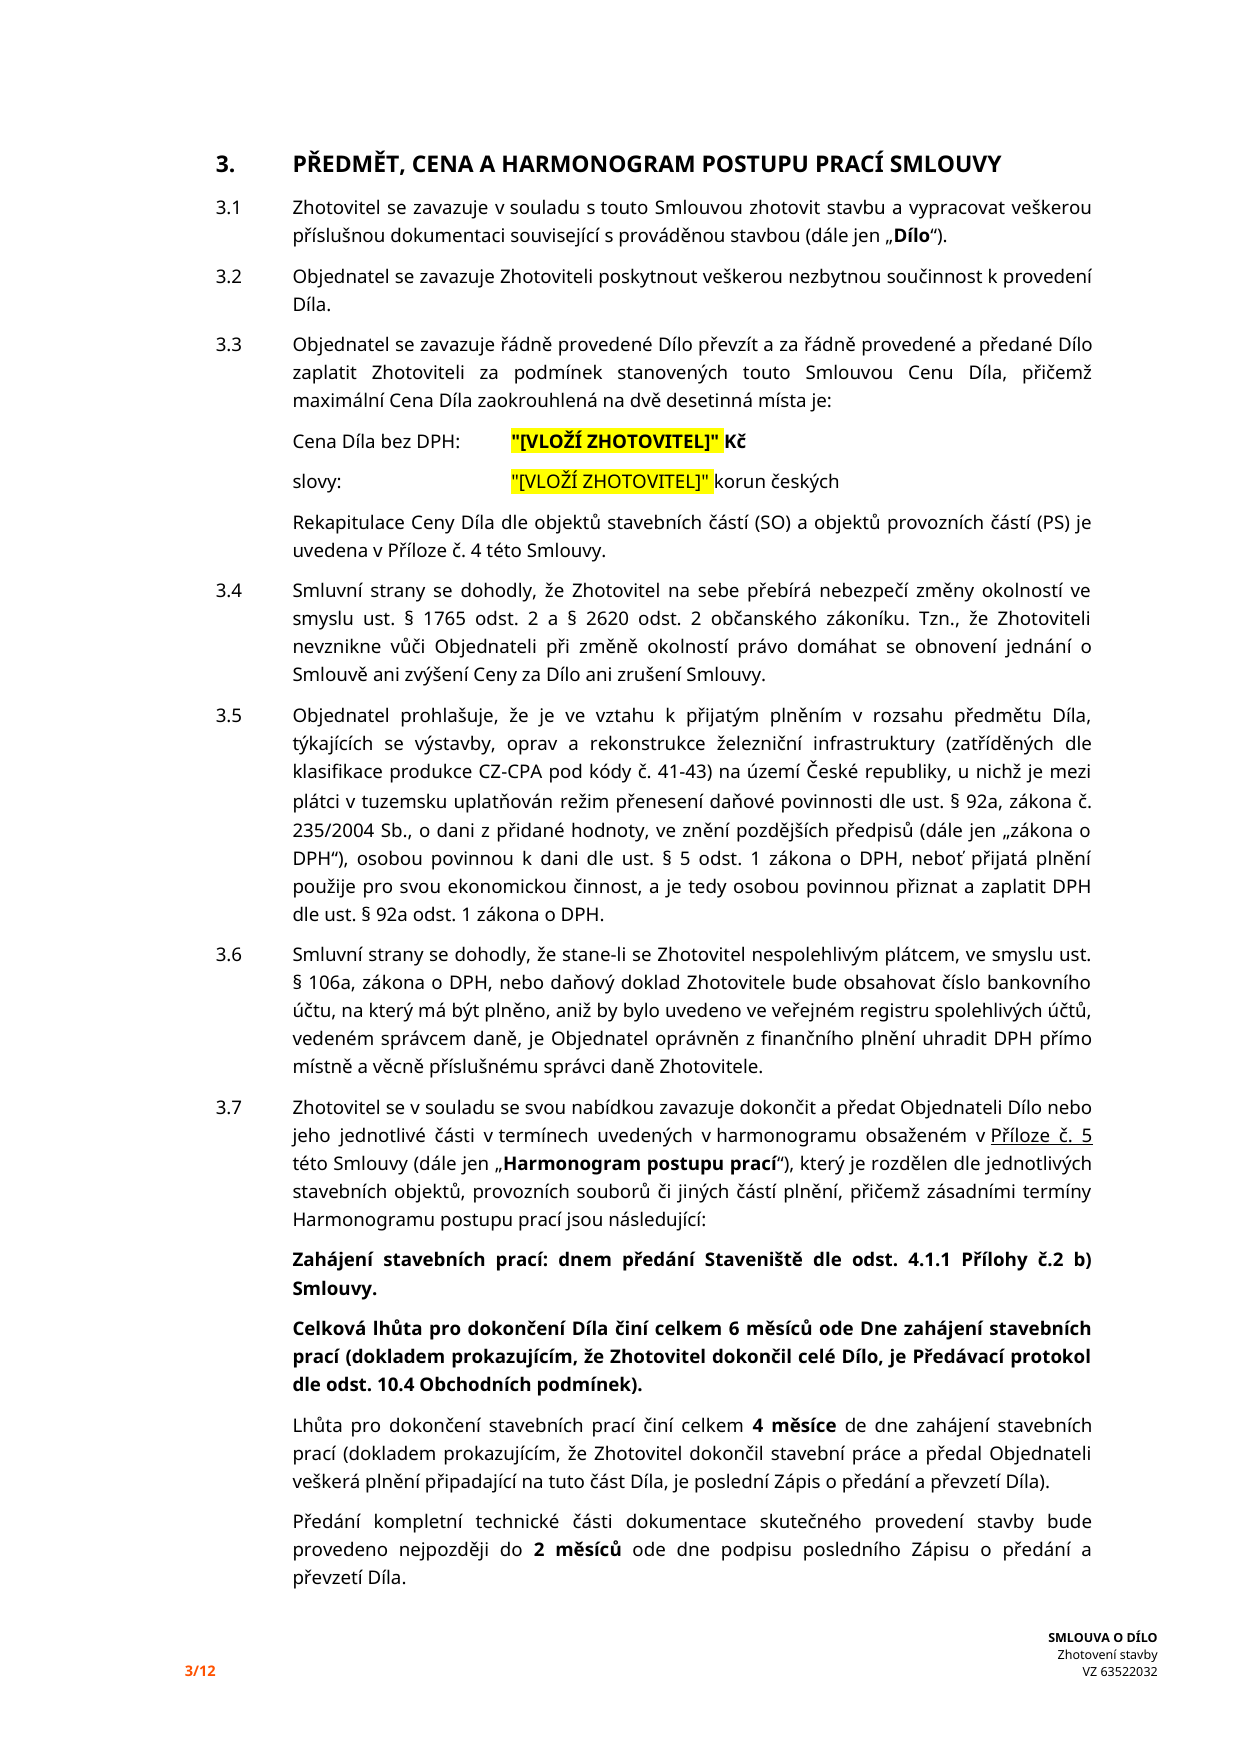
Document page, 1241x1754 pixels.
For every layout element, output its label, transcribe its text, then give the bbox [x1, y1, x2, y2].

text Celková lhůta pro dokončení Díla činí celkem 6 měsíců ode Dne zahájení stavebních prací (dokladem prokazujícím, že Zhotovitel dokončil celé Dílo, je Předávací protokol dle odst. 10.4 Obchodních podmínek). [292, 1315, 1093, 1397]
text Cena Díla bez DPH: Kč [724, 428, 1093, 453]
text PŘEDMĚT, CENA A HARMONOGRAM POSTUPU PRACÍ SMLOUVY [216, 147, 1093, 179]
text Smluvní strany se dohodly, že Zhotovitel na sebe přebírá nebezpečí změny okolností ve smyslu ust. § 1765 odst. 2 a § 2620 odst. 2 občanského zákoníku. Tzn., že Zhotoviteli nevznikne vůči Objednateli při změně okolností právo domáhat se obnovení jednání o Smlouvě ani zvýšení Ceny za Dílo ani zrušení Smlouvy. [216, 578, 1093, 687]
text slovy: korun českých [292, 468, 1093, 494]
text Objednatel se zavazuje řádně provedené Dílo převzít a za řádně provedené a předané Dílo zaplatit Zhotoviteli za podmínek stanovených touto Smlouvou Cenu Díla, přičemž maximální Cena Díla zaokrouhlená na dvě desetinná místa je: [216, 331, 1093, 413]
text Objednatel prohlašuje, že je ve vztahu k přijatým plněním v rozsahu předmětu Díla, týkajících se výstavby, oprav a rekonstrukce železniční infrastruktury (zatříděných dle klasifikace produkce CZ-CPA pod kódy č. 41-43) na území České republiky, u nichž je mezi plátci v tuzemsku uplatňován režim přenesení daňové povinnosti dle ust. § 92a, zákona č. 235/2004 Sb., o dani z přidané hodnoty, ve znění pozdějších předpisů (dále jen „zákona o DPH“), osobou povinnou k dani dle ust. § 5 odst. 1 zákona o DPH, neboť přijatá plnění použije pro svou ekonomickou činnost, a je tedy osobou povinnou přiznat a zaplatit DPH dle ust. § 92a odst. 1 zákona o DPH. [216, 702, 1093, 927]
text Zahájení stavebních prací: dnem předání Staveniště dle odst. 4.1.1 Přílohy č.2 b) Smlouvy. [292, 1247, 1093, 1300]
text Smluvní strany se dohodly, že stane-li se Zhotovitel nespolehlivým plátcem, ve smyslu ust. § 106a, zákona o DPH, nebo daňový doklad Zhotovitele bude obsahovat číslo bankovního účtu, na který má být plněno, aniž by bylo uvedeno ve veřejném registru spolehlivých účtů, vedeném správcem daně, je Objednatel oprávněn z finančního plnění uhradit DPH přímo místně a věcně příslušnému správci daně Zhotovitele. [216, 942, 1093, 1079]
text Cena Díla bez DPH: Kč [292, 428, 511, 453]
text Předání kompletní technické části dokumentace skutečného provedení stavby bude provedeno nejpozději do 2 měsíců ode dne podpisu posledního Zápisu o předání a převzetí Díla. [292, 1508, 1093, 1590]
text Lhůta pro dokončení stavebních prací činí celkem 4 měsíce de dne zahájení stavebních prací (dokladem prokazujícím, že Zhotovitel dokončil stavební práce a předal Objednateli veškerá plnění připadající na tuto část Díla, je poslední Zápis o předání a převzetí Díla). [292, 1412, 1093, 1493]
text Zhotovitel se zavazuje v souladu s touto Smlouvou zhotovit stavbu a vypracovat veškerou příslušnou dokumentaci související s prováděnou stavbou (dále jen „Dílo“). [216, 194, 1093, 248]
text Rekapitulace Ceny Díla dle objektů stavebních částí (SO) a objektů provozních částí (PS) je uvedena v Příloze č. 4 této Smlouvy. [292, 509, 1093, 563]
text Objednatel se zavazuje Zhotoviteli poskytnout veškerou nezbytnou součinnost k provedení Díla. [216, 263, 1093, 316]
text Zhotovitel se v souladu se svou nabídkou zavazuje dokončit a předat Objednateli Dílo nebo jeho jednotlivé části v termínech uvedených v harmonogramu obsaženém v Příloze č. 5 této Smlouvy (dále jen „Harmonogram postupu prací“), který je rozdělen dle jednotlivých stavebních objektů, provozních souborů či jiných částí plnění, přičemž zásadními termíny Harmonogramu postupu prací jsou následující: [216, 1094, 1093, 1232]
